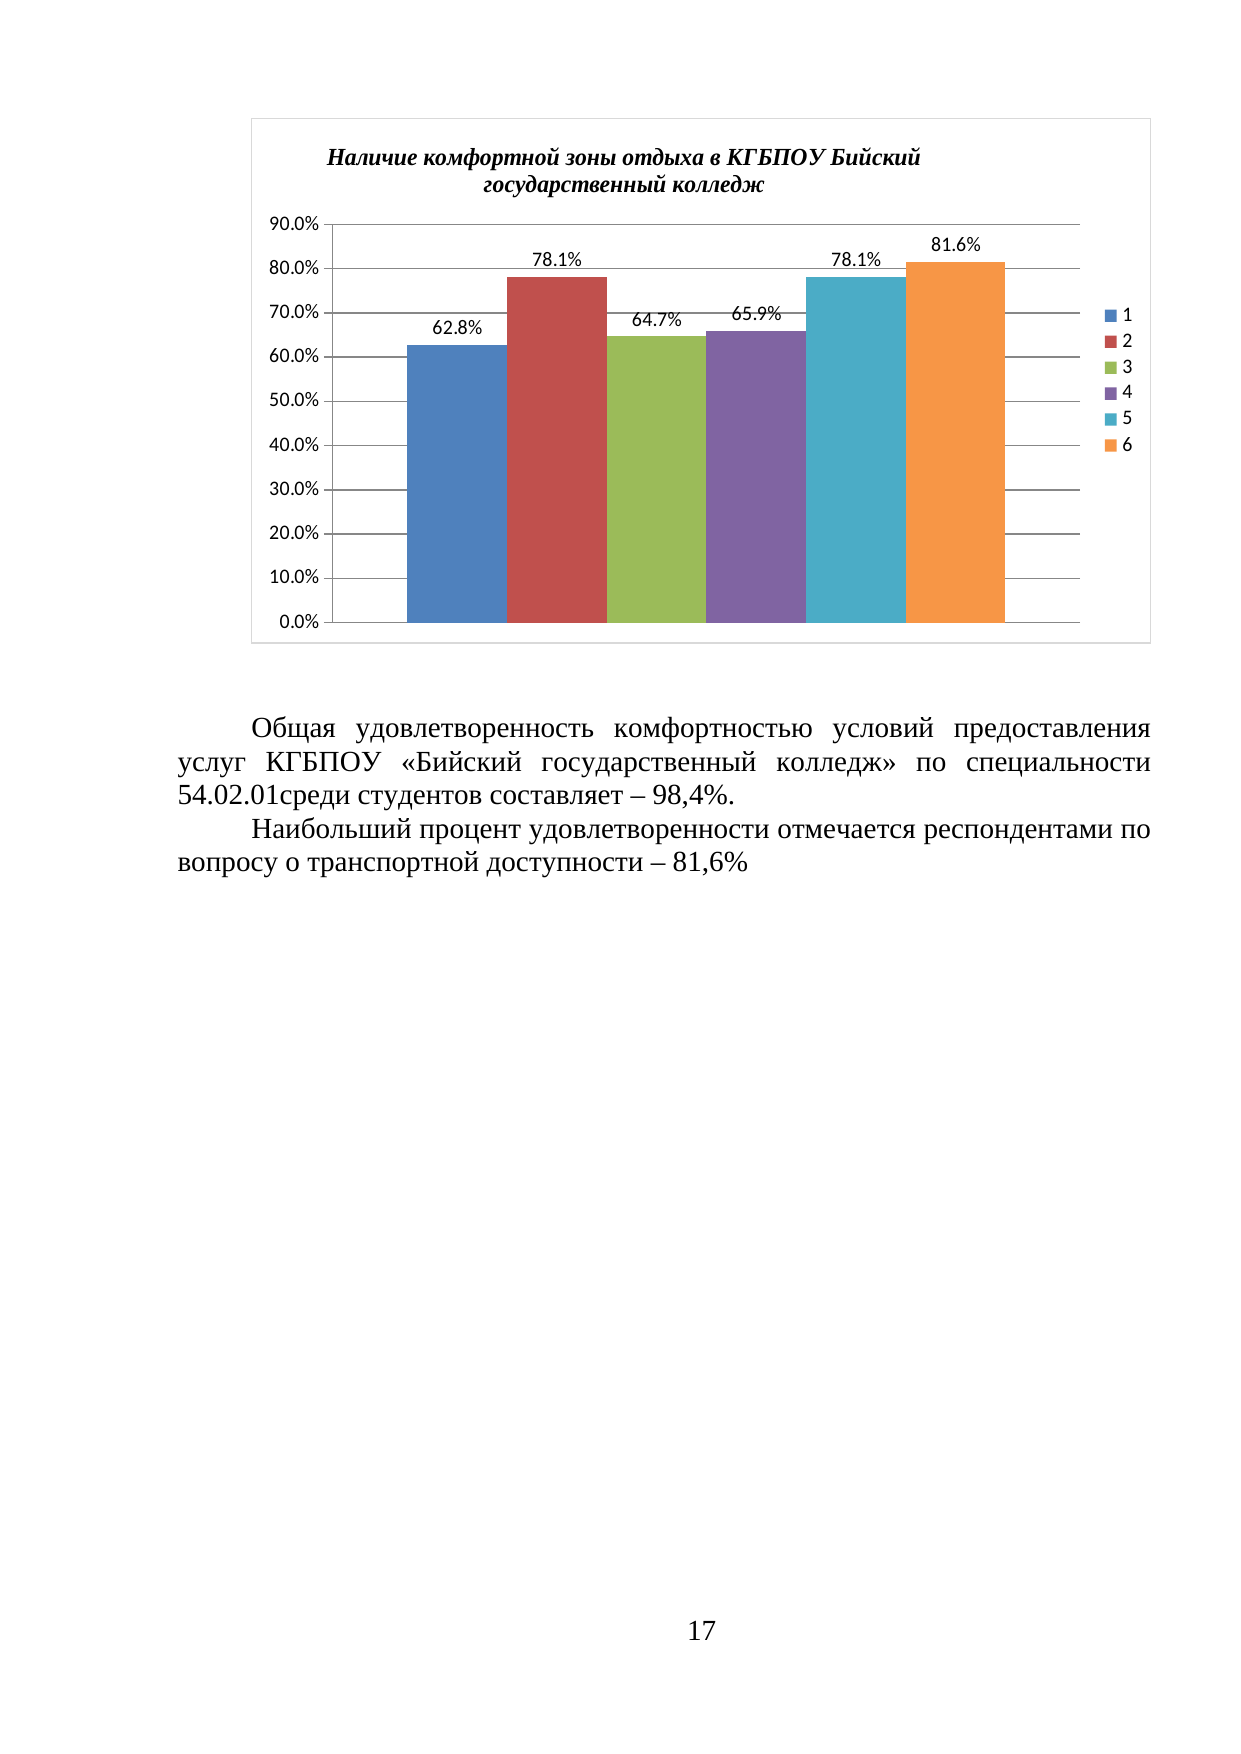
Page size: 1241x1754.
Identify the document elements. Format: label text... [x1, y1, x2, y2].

text Наибольший процент удовлетворенности отмечается респондентами по вопросу о транспортной доступности – 81,6% [177, 811, 1152, 878]
text Общая удовлетворенность комфортностью условий предоставления услуг КГБПОУ «Бийский государственный колледж» по специальности 54.02.01среди студентов составляет – 98,4%. [177, 710, 1152, 811]
